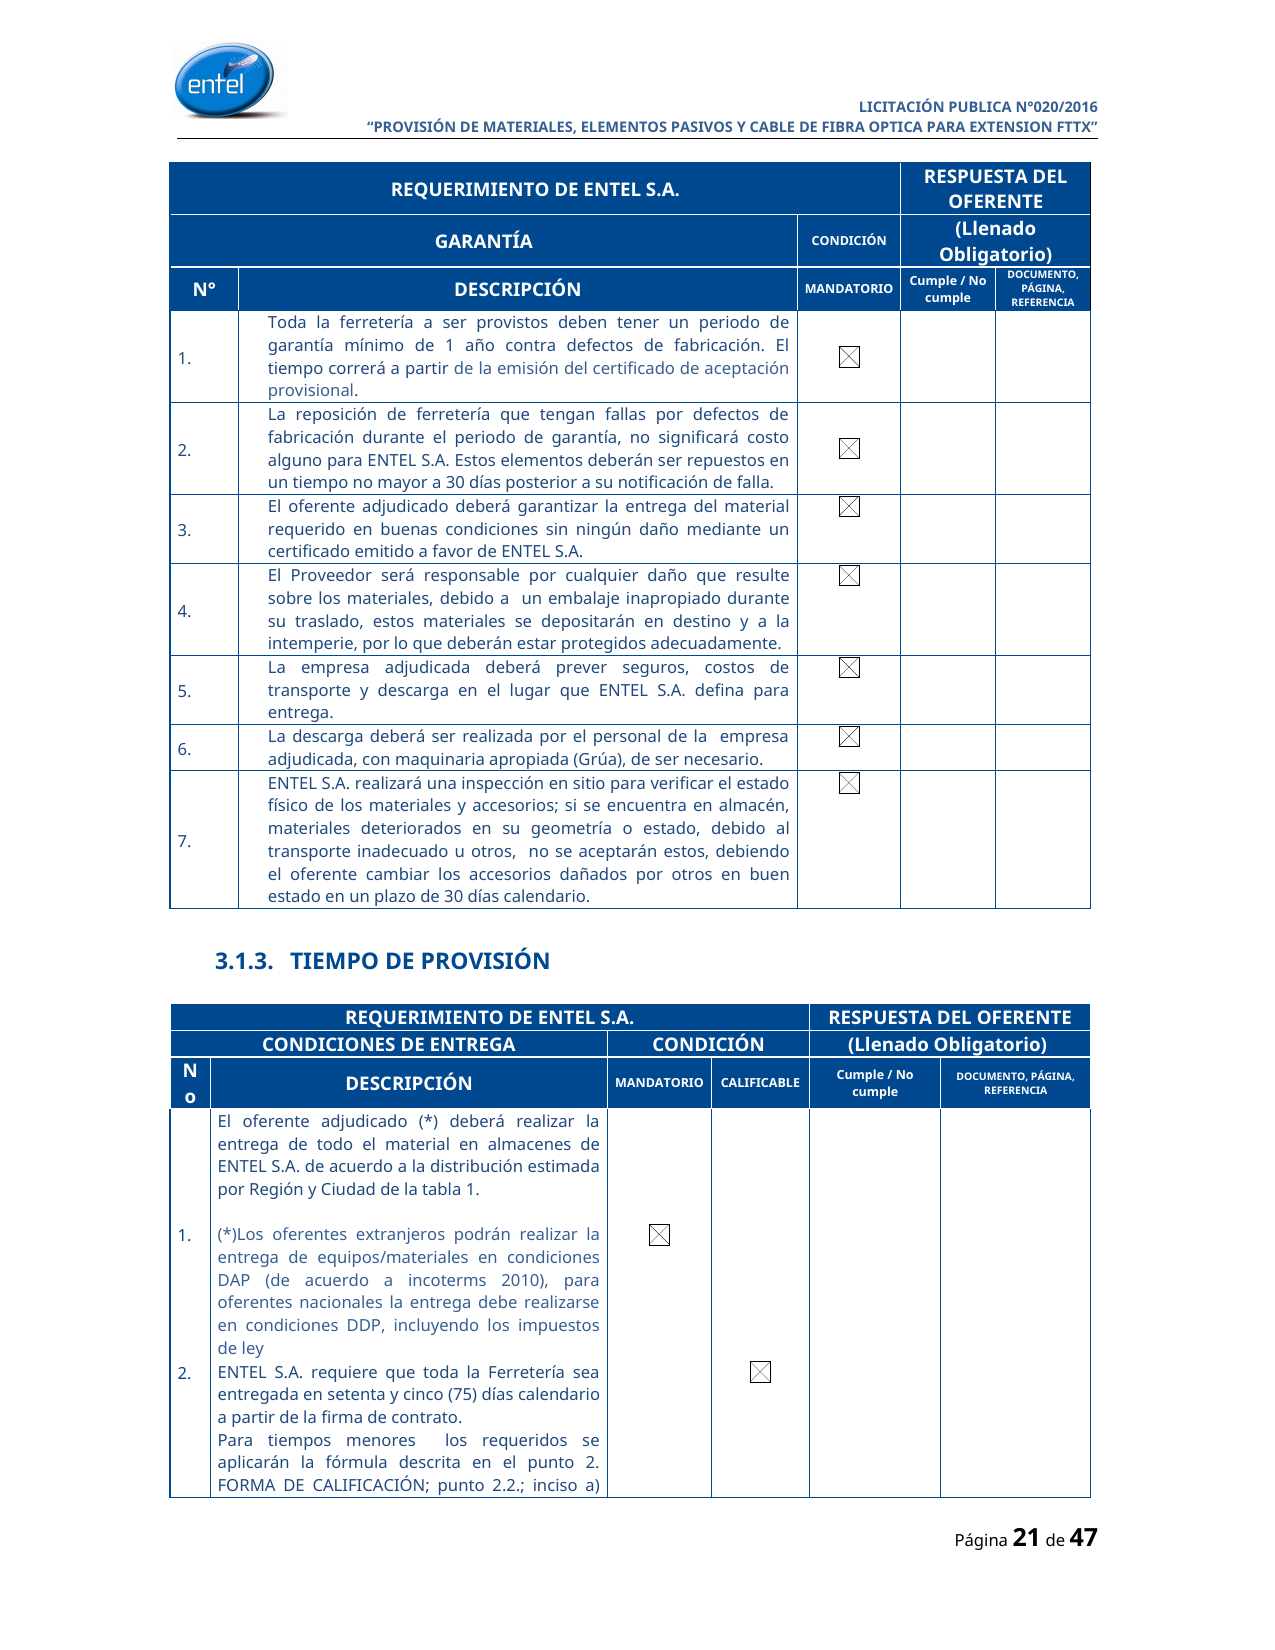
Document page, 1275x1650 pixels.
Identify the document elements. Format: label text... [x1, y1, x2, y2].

table_cell [171, 771, 238, 908]
table_cell [996, 656, 1090, 724]
table_cell GARANTÍA [171, 215, 797, 266]
table_cell El oferente adjudicado deberá garantizar la entrega del material requerido en buenas condiciones sin ningún daño mediante un certificado emitido a favor de ENTEL S.A. [239, 495, 797, 563]
table_cell La reposición de ferretería que tengan fallas por defectos de fabricación durante el periodo de garantía, no significará costo alguno para ENTEL S.A. Estos elementos deberán ser repuestos en un tiempo no mayor a 30 días posterior a su notificación de falla. [239, 403, 797, 494]
table_cell [171, 1110, 210, 1359]
table_cell [798, 495, 900, 563]
table_header REQUERIMIENTO DE ENTEL S.A. [171, 1004, 809, 1030]
table_cell [996, 564, 1090, 655]
table_cell [996, 771, 1090, 908]
table_cell [171, 1360, 210, 1497]
table_header RESPUESTA DEL OFERENTE [810, 1004, 1090, 1030]
table_cell MANDATORIO [798, 268, 900, 310]
table_cell ENTEL S.A. realizará una inspección en sitio para verificar el estado físico de los materiales y accesorios; si se encuentra en almacén, materiales deteriorados en su geometría o estado, debido al transporte inadecuado u otros, no se aceptarán estos, debiendo el oferente cambiar los accesorios dañados por otros en buen estado en un plazo de 30 días calendario. [239, 771, 797, 908]
table_cell [798, 725, 900, 770]
table_cell DESCRIPCIÓN [239, 268, 797, 310]
table_cell [171, 564, 238, 655]
table_header RESPUESTA DEL OFERENTE [901, 163, 1090, 214]
table_cell CONDICIÓN [608, 1031, 809, 1056]
table_cell [608, 1110, 711, 1359]
table_cell [996, 403, 1090, 494]
table_cell [996, 725, 1090, 770]
table_cell [901, 403, 995, 494]
table_cell [810, 1110, 940, 1359]
table_cell [810, 1360, 940, 1497]
table_cell La descarga deberá ser realizada por el personal de la empresa adjudicada, con maquinaria apropiada (Grúa), de ser necesario. [239, 725, 797, 770]
table_cell [901, 311, 995, 402]
table_cell [171, 725, 238, 770]
table_cell [608, 1360, 711, 1497]
table_cell [712, 1360, 809, 1497]
table_cell [941, 1110, 1090, 1359]
table_header REQUERIMIENTO DE ENTEL S.A. [171, 163, 900, 214]
table_cell [798, 771, 900, 908]
table_cell Cumple / No cumple [810, 1058, 940, 1108]
table_cell Cumple / No cumple [901, 268, 995, 310]
table_cell [171, 311, 238, 402]
table_cell [798, 656, 900, 724]
table_cell La empresa adjudicada deberá prever seguros, costos de transporte y descarga en el lugar que ENTEL S.A. defina para entrega. [239, 656, 797, 724]
table_cell [996, 495, 1090, 563]
list TIEMPO DE PROVISIÓN [215, 944, 1098, 976]
table_cell MANDATORIO [608, 1058, 711, 1108]
table_cell [996, 311, 1090, 402]
table_cell [941, 1360, 1090, 1497]
table_cell N° [171, 268, 238, 310]
table_cell [901, 656, 995, 724]
table_cell DOCUMENTO, PÁGINA, REFERENCIA [996, 268, 1090, 310]
table_cell DOCUMENTO, PÁGINA, REFERENCIA [941, 1058, 1090, 1108]
picture [174, 41, 289, 119]
table_cell Toda la ferretería a ser provistos deben tener un periodo de garantía mínimo de 1 año contra defectos de fabricación. El tiempo correrá a partir de la emisión del certificado de aceptación provisional. [239, 311, 797, 402]
table_cell DESCRIPCIÓN [211, 1058, 607, 1108]
table_cell El oferente adjudicado (*) deberá realizar la entrega de todo el material en almacenes de ENTEL S.A. de acuerdo a la distribución estimada por Región y Ciudad de la tabla 1. (*)Los oferentes extranjeros podrán realizar la entrega de equipos/materiales en condiciones DAP (de acuerdo a incoterms 2010), para oferentes nacionales la entrega debe realizarse en condiciones DDP, incluyendo los impuestos de ley [211, 1110, 607, 1359]
table_cell No [171, 1058, 210, 1108]
table_cell [171, 403, 238, 494]
table_cell [798, 564, 900, 655]
table_cell [901, 495, 995, 563]
table_cell [901, 564, 995, 655]
table_cell [901, 771, 995, 908]
table_cell (Llenado Obligatorio) [901, 215, 1090, 266]
table_cell CALIFICABLE [712, 1058, 809, 1108]
table_cell [171, 495, 238, 563]
table_cell [712, 1110, 809, 1359]
table_cell (Llenado Obligatorio) [810, 1031, 1090, 1056]
table_cell [171, 656, 238, 724]
table_cell CONDICIÓN [798, 215, 900, 266]
table_cell [798, 403, 900, 494]
table_cell [901, 725, 995, 770]
table_cell [798, 311, 900, 402]
table_cell El Proveedor será responsable por cualquier daño que resulte sobre los materiales, debido a un embalaje inapropiado durante su traslado, estos materiales se depositarán en destino y a la intemperie, por lo que deberán estar protegidos adecuadamente. [239, 564, 797, 655]
table_cell CONDICIONES DE ENTREGA [171, 1031, 607, 1056]
